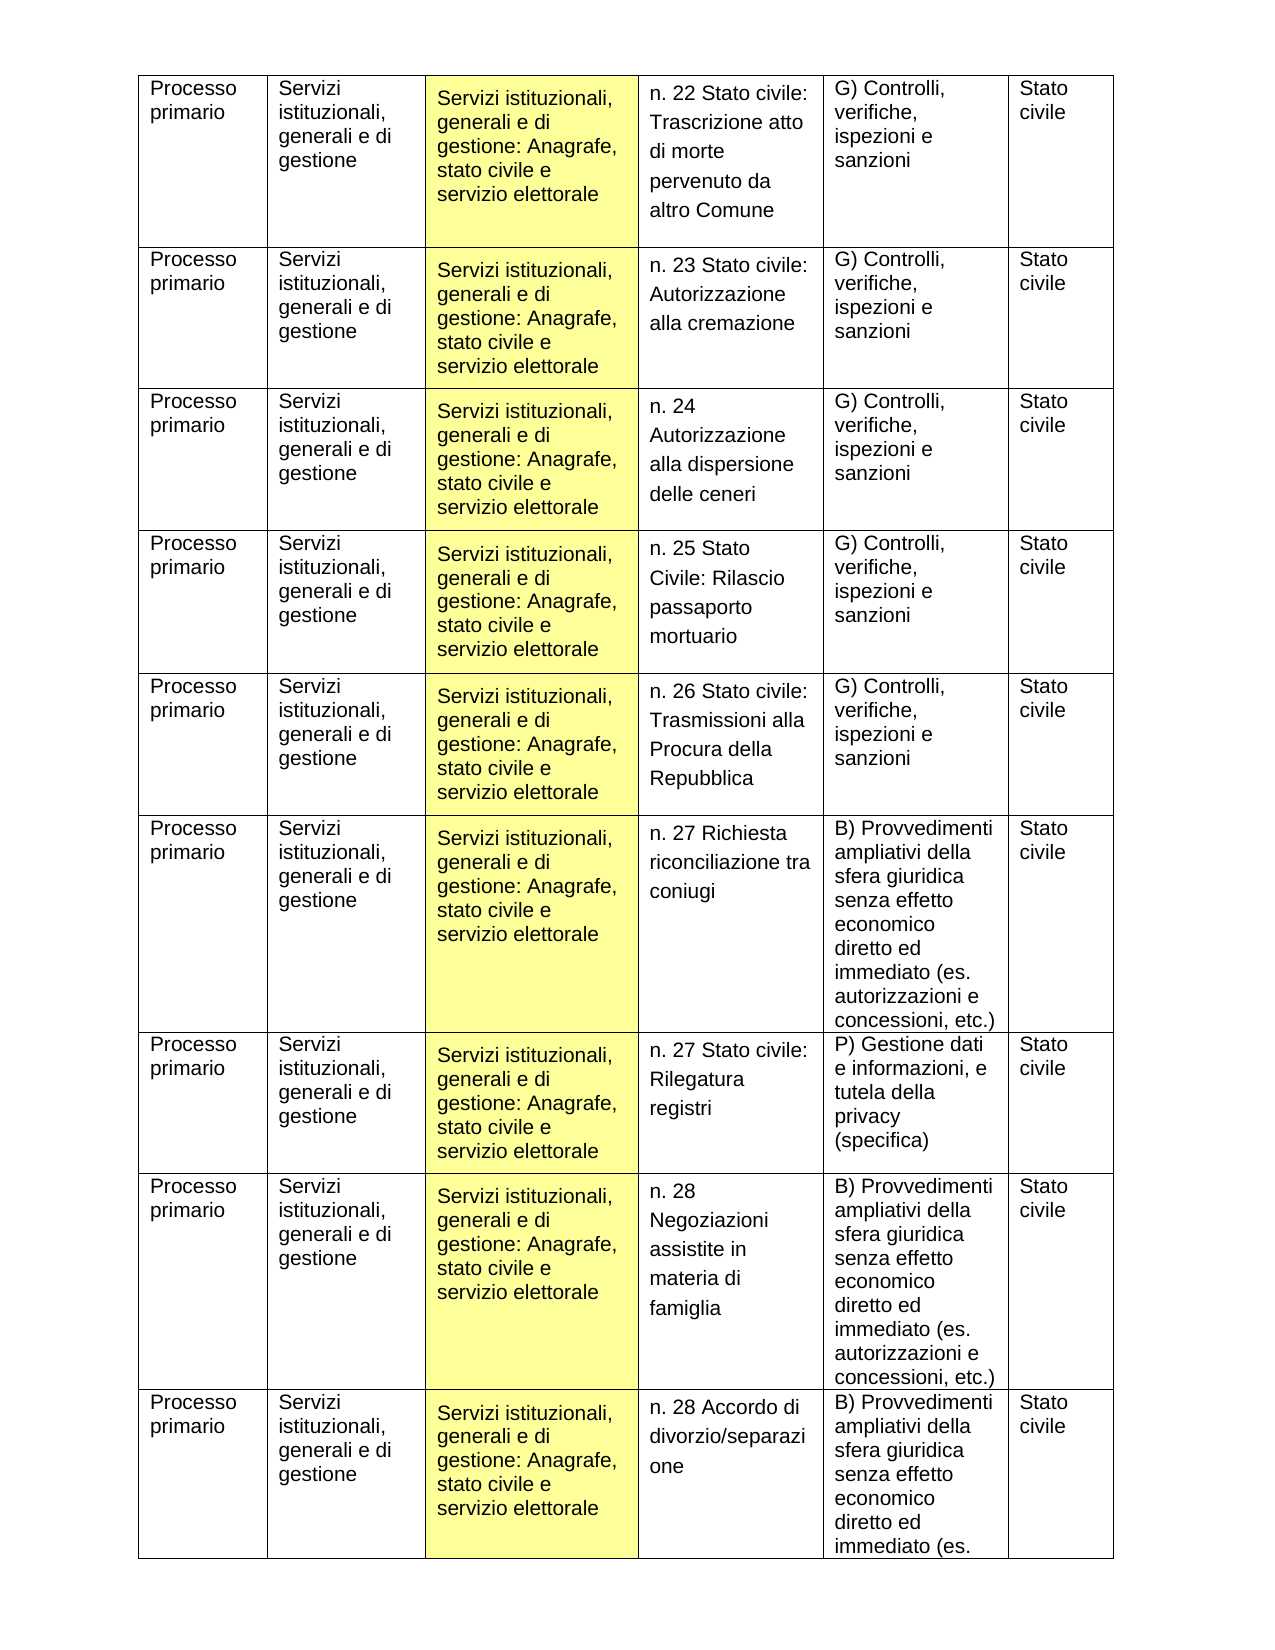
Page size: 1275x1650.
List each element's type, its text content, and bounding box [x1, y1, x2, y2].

table_cell Stato civile [1009, 1390, 1113, 1558]
table_cell B) Provvedimenti ampliativi della sfera giuridica senza effetto economico diretto ed immediato (es. autorizzazioni e concessioni, etc.) [824, 1174, 1008, 1389]
table_cell B) Provvedimenti ampliativi della sfera giuridica senza effetto economico diretto ed immediato (es. autorizzazioni e concessioni, etc.) [824, 816, 1008, 1031]
table_cell n. 24 Autorizzazione alla dispersione delle ceneri [639, 389, 823, 530]
table_cell n. 27 Stato civile: Rilegatura registri [639, 1033, 823, 1173]
table_cell Stato civile [1009, 389, 1113, 530]
table_cell Processo primario [139, 248, 267, 388]
table_cell Stato civile [1009, 248, 1113, 388]
table_cell Processo primario [139, 1174, 267, 1389]
table_cell Servizi istituzionali, generali e di gestione: Anagrafe, stato civile e servizio elettorale [426, 816, 638, 1031]
table_cell Processo primario [139, 531, 267, 673]
table_cell Servizi istituzionali, generali e di gestione: Anagrafe, stato civile e servizio elettorale [426, 1033, 638, 1173]
table_cell n. 26 Stato civile: Trasmissioni alla Procura della Repubblica [639, 674, 823, 815]
table_cell Servizi istituzionali, generali e di gestione [268, 1033, 425, 1173]
table_cell Servizi istituzionali, generali e di gestione: Anagrafe, stato civile e servizio elettorale [426, 674, 638, 815]
table_cell Servizi istituzionali, generali e di gestione [268, 389, 425, 530]
table_cell Servizi istituzionali, generali e di gestione [268, 816, 425, 1031]
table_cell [268, 76, 425, 247]
table_cell Processo primario [139, 389, 267, 530]
table_cell Stato civile [1009, 1174, 1113, 1389]
table_cell Servizi istituzionali, generali e di gestione: Anagrafe, stato civile e servizio elettorale [426, 248, 638, 388]
table_cell Stato civile [1009, 531, 1113, 673]
table_cell Processo primario [139, 816, 267, 1031]
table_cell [426, 1390, 638, 1558]
table_cell Servizi istituzionali, generali e di gestione [268, 674, 425, 815]
table_cell Servizi istituzionali, generali e di gestione: Anagrafe, stato civile e servizio elettorale [426, 531, 638, 673]
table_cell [824, 76, 1008, 247]
table_cell n. 25 Stato Civile: Rilascio passaporto mortuario [639, 531, 823, 673]
table_cell Processo primario [139, 1033, 267, 1173]
table_cell n. 28 Negoziazioni assistite in materia di famiglia [639, 1174, 823, 1389]
table_cell n. 27 Richiesta riconciliazione tra coniugi [639, 816, 823, 1031]
table_cell Processo primario [139, 1390, 267, 1558]
table_cell Stato civile [1009, 76, 1113, 247]
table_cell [426, 76, 638, 247]
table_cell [639, 1390, 823, 1558]
table_cell G) Controlli, verifiche, ispezioni e sanzioni [824, 389, 1008, 530]
table_cell Servizi istituzionali, generali e di gestione [268, 248, 425, 388]
table_cell Servizi istituzionali, generali e di gestione: Anagrafe, stato civile e servizio elettorale [426, 389, 638, 530]
table_cell Servizi istituzionali, generali e di gestione [268, 1174, 425, 1389]
table_cell Stato civile [1009, 674, 1113, 815]
table_cell Processo primario [139, 76, 267, 247]
table_cell n. 22 Stato civile: Trascrizione atto di morte pervenuto da altro Comune [639, 76, 823, 247]
table_cell n. 23 Stato civile: Autorizzazione alla cremazione [639, 248, 823, 388]
table_cell Processo primario [139, 674, 267, 815]
table_cell G) Controlli, verifiche, ispezioni e sanzioni [824, 674, 1008, 815]
table_cell G) Controlli, verifiche, ispezioni e sanzioni [824, 248, 1008, 388]
table_cell Stato civile [1009, 816, 1113, 1031]
table_cell Stato civile [1009, 1033, 1113, 1173]
table_cell Servizi istituzionali, generali e di gestione: Anagrafe, stato civile e servizio elettorale [426, 1174, 638, 1389]
table_cell G) Controlli, verifiche, ispezioni e sanzioni [824, 531, 1008, 673]
table_cell P) Gestione dati e informazioni, e tutela della privacy (specifica) [824, 1033, 1008, 1173]
table_cell Servizi istituzionali, generali e di gestione [268, 531, 425, 673]
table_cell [824, 1390, 1008, 1558]
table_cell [268, 1390, 425, 1558]
